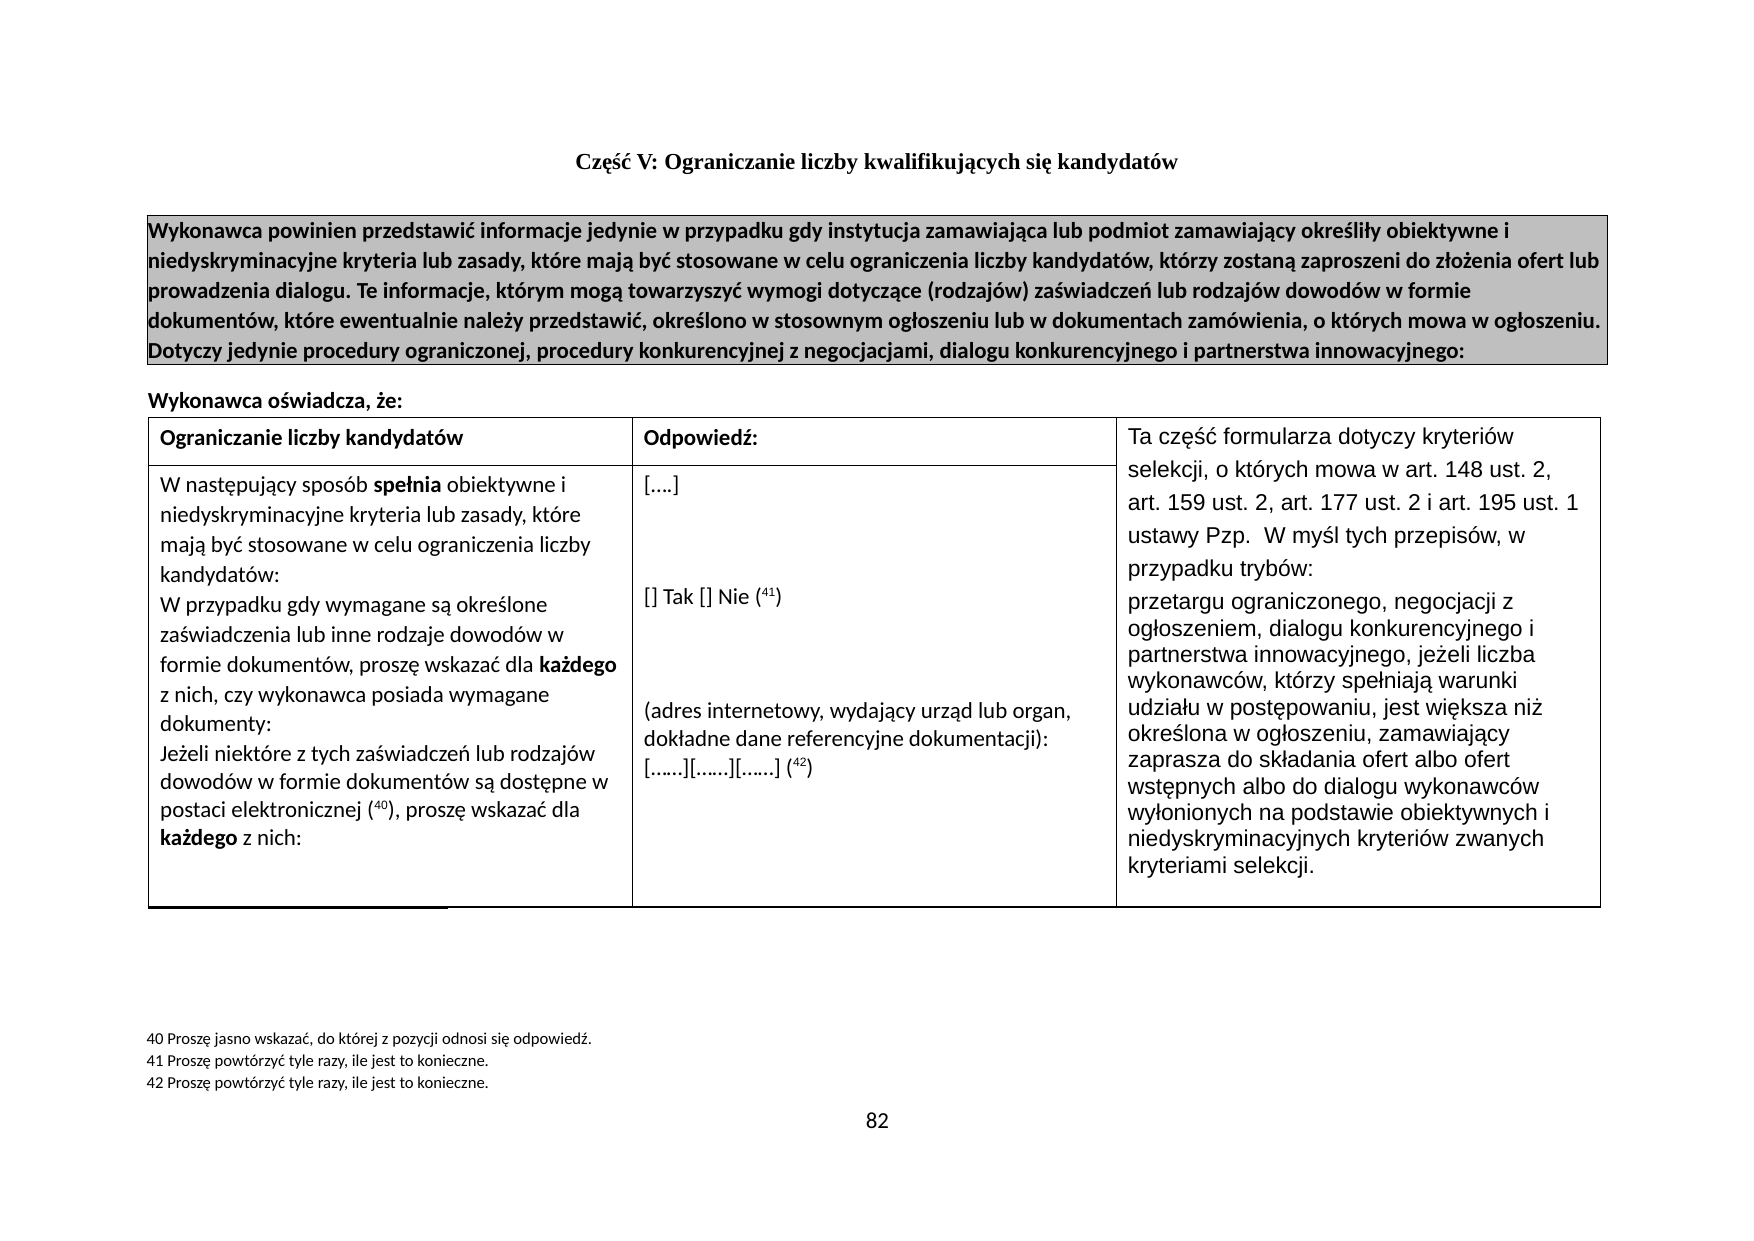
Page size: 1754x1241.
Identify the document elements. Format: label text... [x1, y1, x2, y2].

table_header Ograniczanie liczby kandydatów [149, 418, 632, 464]
table_header Odpowiedź: [633, 418, 1116, 464]
table_cell W następujący sposób spełnia obiektywne i niedyskryminacyjne kryteria lub zasady, które mają być stosowane w celu ograniczenia liczby kandydatów: W przypadku gdy wymagane są określone zaświadczenia lub inne rodzaje dowodów w formie dokumentów, proszę wskazać dla każdego z nich, czy wykonawca posiada wymagane dokumenty: Jeżeli niektóre z tych zaświadczeń lub rodzajów dowodów w formie dokumentów są dostępne w postaci elektronicznej (), proszę wskazać dla każdego z nich: [149, 466, 632, 906]
text Dotyczy jedynie procedury ograniczonej, procedury konkurencyjnej z negocjacjami, dialogu konkurencyjnego i partnerstwa innowacyjnego: [148, 335, 1607, 364]
text Wykonawca oświadcza, że: [148, 387, 1607, 414]
subtitle Część V: Ograniczanie liczby kwalifikujących się kandydatów [147, 148, 1607, 175]
table_header Ta część formularza dotyczy kryteriów selekcji, o których mowa w art. 148 ust. 2, art. 159 ust. 2, art. 177 ust. 2 i art. 195 ust. 1 ustawy Pzp. W myśl tych przepisów, w przypadku trybów: przetargu ograniczonego, negocjacji z ogłoszeniem, dialogu konkurencyjnego i partnerstwa innowacyjnego, jeżeli liczba wykonawców, którzy spełniają warunki udziału w postępowaniu, jest większa niż określona w ogłoszeniu, zamawiający zaprasza do składania ofert albo ofert wstępnych albo do dialogu wykonawców wyłonionych na podstawie obiektywnych i niedyskryminacyjnych kryteriów zwanych kryteriami selekcji. [1117, 418, 1600, 906]
table_cell [….] [] Tak [] Nie () (adres internetowy, wydający urząd lub organ, dokładne dane referencyjne dokumentacji): [……][……][……] () [633, 466, 1116, 906]
text Wykonawca powinien przedstawić informacje jedynie w przypadku gdy instytucja zamawiająca lub podmiot zamawiający określiły obiektywne i niedyskryminacyjne kryteria lub zasady, które mają być stosowane w celu ograniczenia liczby kandydatów, którzy zostaną zaproszeni do złożenia ofert lub prowadzenia dialogu. Te informacje, którym mogą towarzyszyć wymogi dotyczące (rodzajów) zaświadczeń lub rodzajów dowodów w formie dokumentów, które ewentualnie należy przedstawić, określono w stosownym ogłoszeniu lub w dokumentach zamówienia, o których mowa w ogłoszeniu. [148, 216, 1607, 334]
